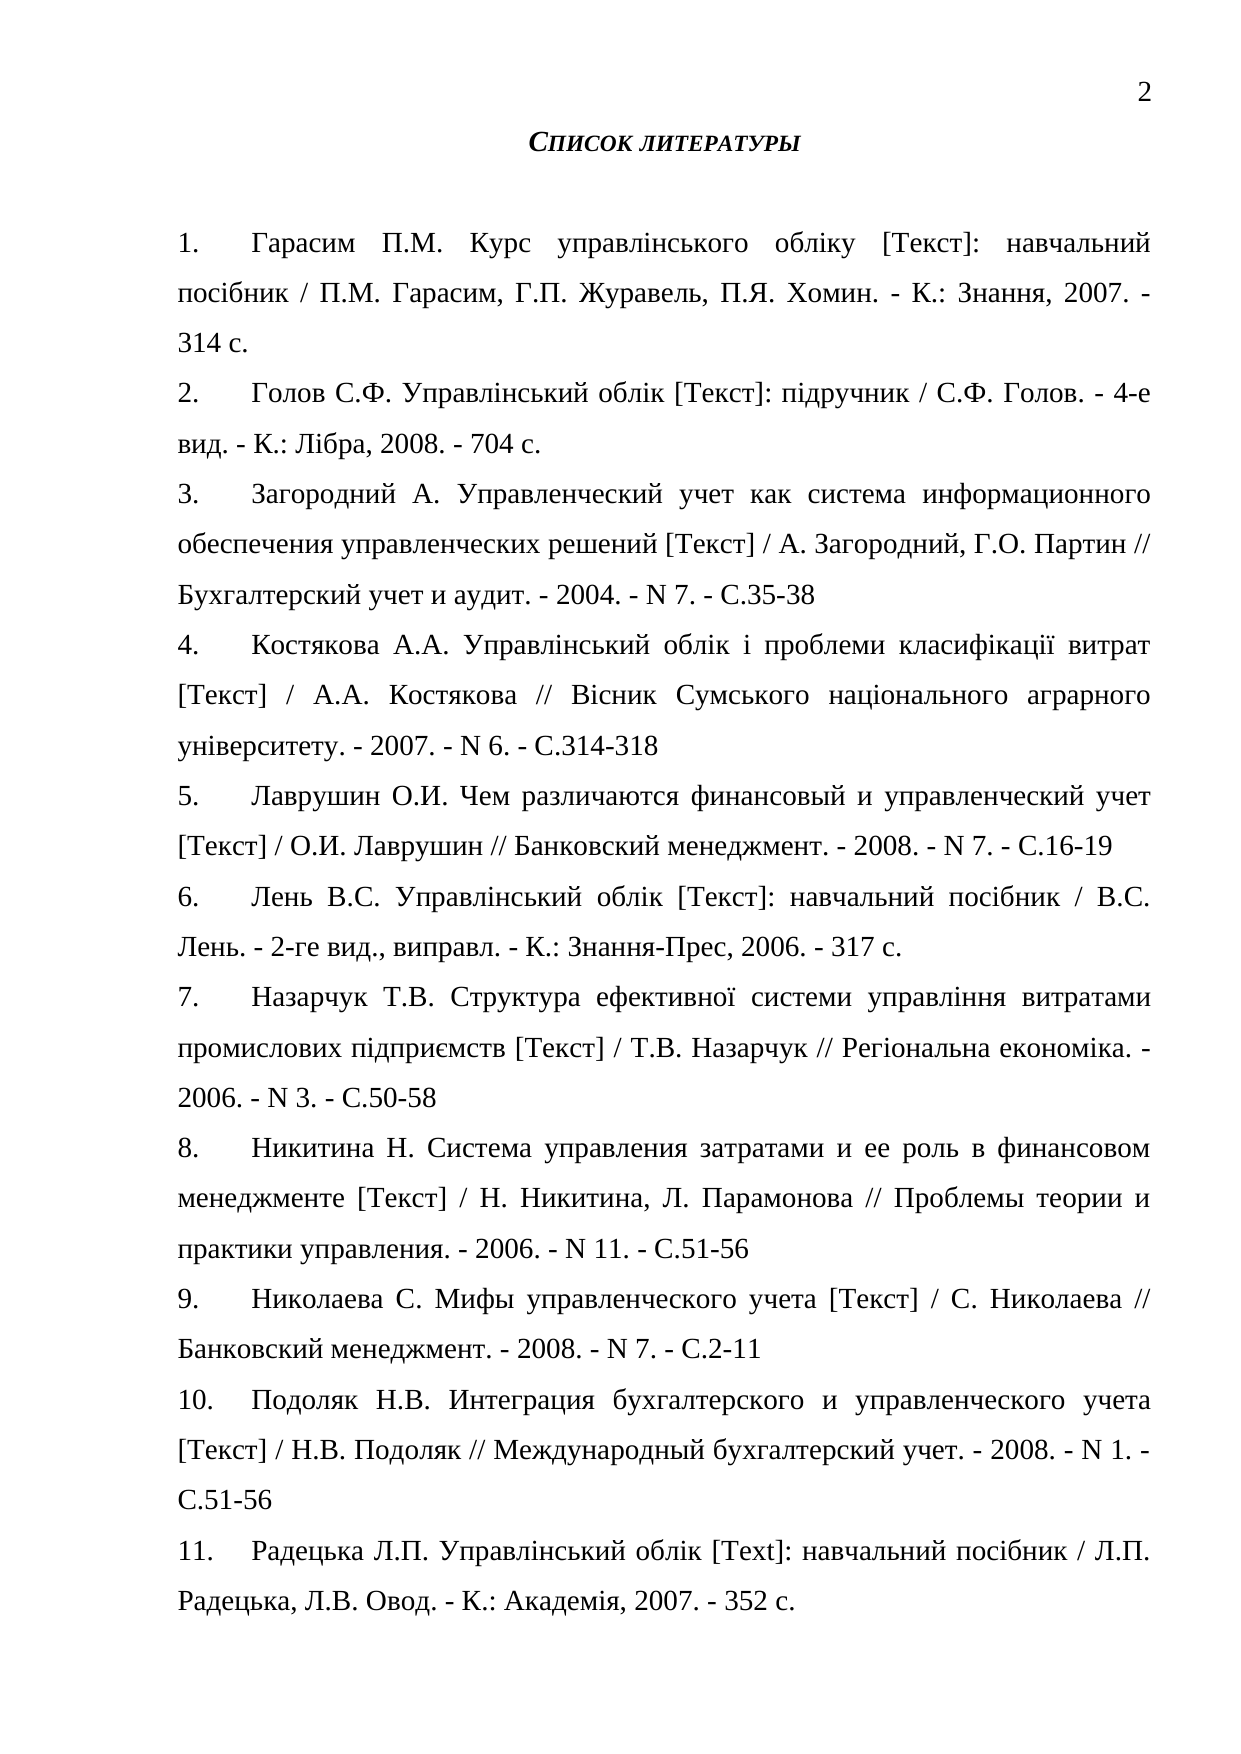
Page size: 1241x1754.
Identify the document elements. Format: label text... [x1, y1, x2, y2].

text Загородний А. Управленческий учет как система информационного обеспечения управленческих решений [Текст] / А. Загородний, Г.О. Партин // Бухгалтерский учет и аудит. - 2004. - N 7. - C.35-38 [177, 476, 1152, 610]
text Николаева С. Мифы управленческого учета [Текст] / С. Николаева // Банковский менеджмент. - 2008. - N 7. - C.2-11 [177, 1281, 1152, 1365]
text Лень В.С. Управлінський облік [Текст]: навчальний посібник / В.С. Лень. - 2-ге вид., виправл. - К.: Знання-Прес, 2006. - 317 с. [177, 879, 1152, 963]
text Голов С.Ф. Управлінський облік [Текст]: підручник / С.Ф. Голов. - 4-е вид. - К.: Лібра, 2008. - 704 с. [177, 376, 1152, 459]
text Назарчук Т.В. Структура ефективної системи управління витратами промислових підприємств [Текст] / Т.В. Назарчук // Регіональна економіка. - 2006. - N 3. - C.50-58 [177, 979, 1152, 1113]
text Гарасим П.М. Курс управлінського обліку [Текст]: навчальний посібник / П.М. Гарасим, Г.П. Журавель, П.Я. Хомин. - К.: Знання, 2007. - 314 с. [177, 225, 1152, 359]
text Никитина Н. Система управления затратами и ее роль в финансовом менеджменте [Текст] / Н. Никитина, Л. Парамонова // Проблемы теории и практики управления. - 2006. - N 11. - C.51-56 [177, 1130, 1152, 1264]
subtitle Список литературы [177, 124, 1152, 158]
text Подоляк Н.В. Интеграция бухгалтерского и управленческого учета [Текст] / Н.В. Подоляк // Международный бухгалтерский учет. - 2008. - N 1. - C.51-56 [177, 1382, 1152, 1516]
text Лаврушин О.И. Чем различаются финансовый и управленческий учет [Текст] / О.И. Лаврушин // Банковский менеджмент. - 2008. - N 7. - C.16-19 [177, 778, 1152, 862]
text Радецька Л.П. Управлінський облік [Text]: навчальний посібник / Л.П. Радецька, Л.В. Овод. - К.: Академія, 2007. - 352 с. [177, 1533, 1152, 1617]
text Костякова А.А. Управлінський облік і проблеми класифікації витрат [Текст] / А.А. Костякова // Вісник Сумського національного аграрного університету. - 2007. - N 6. - C.314-318 [177, 627, 1152, 761]
